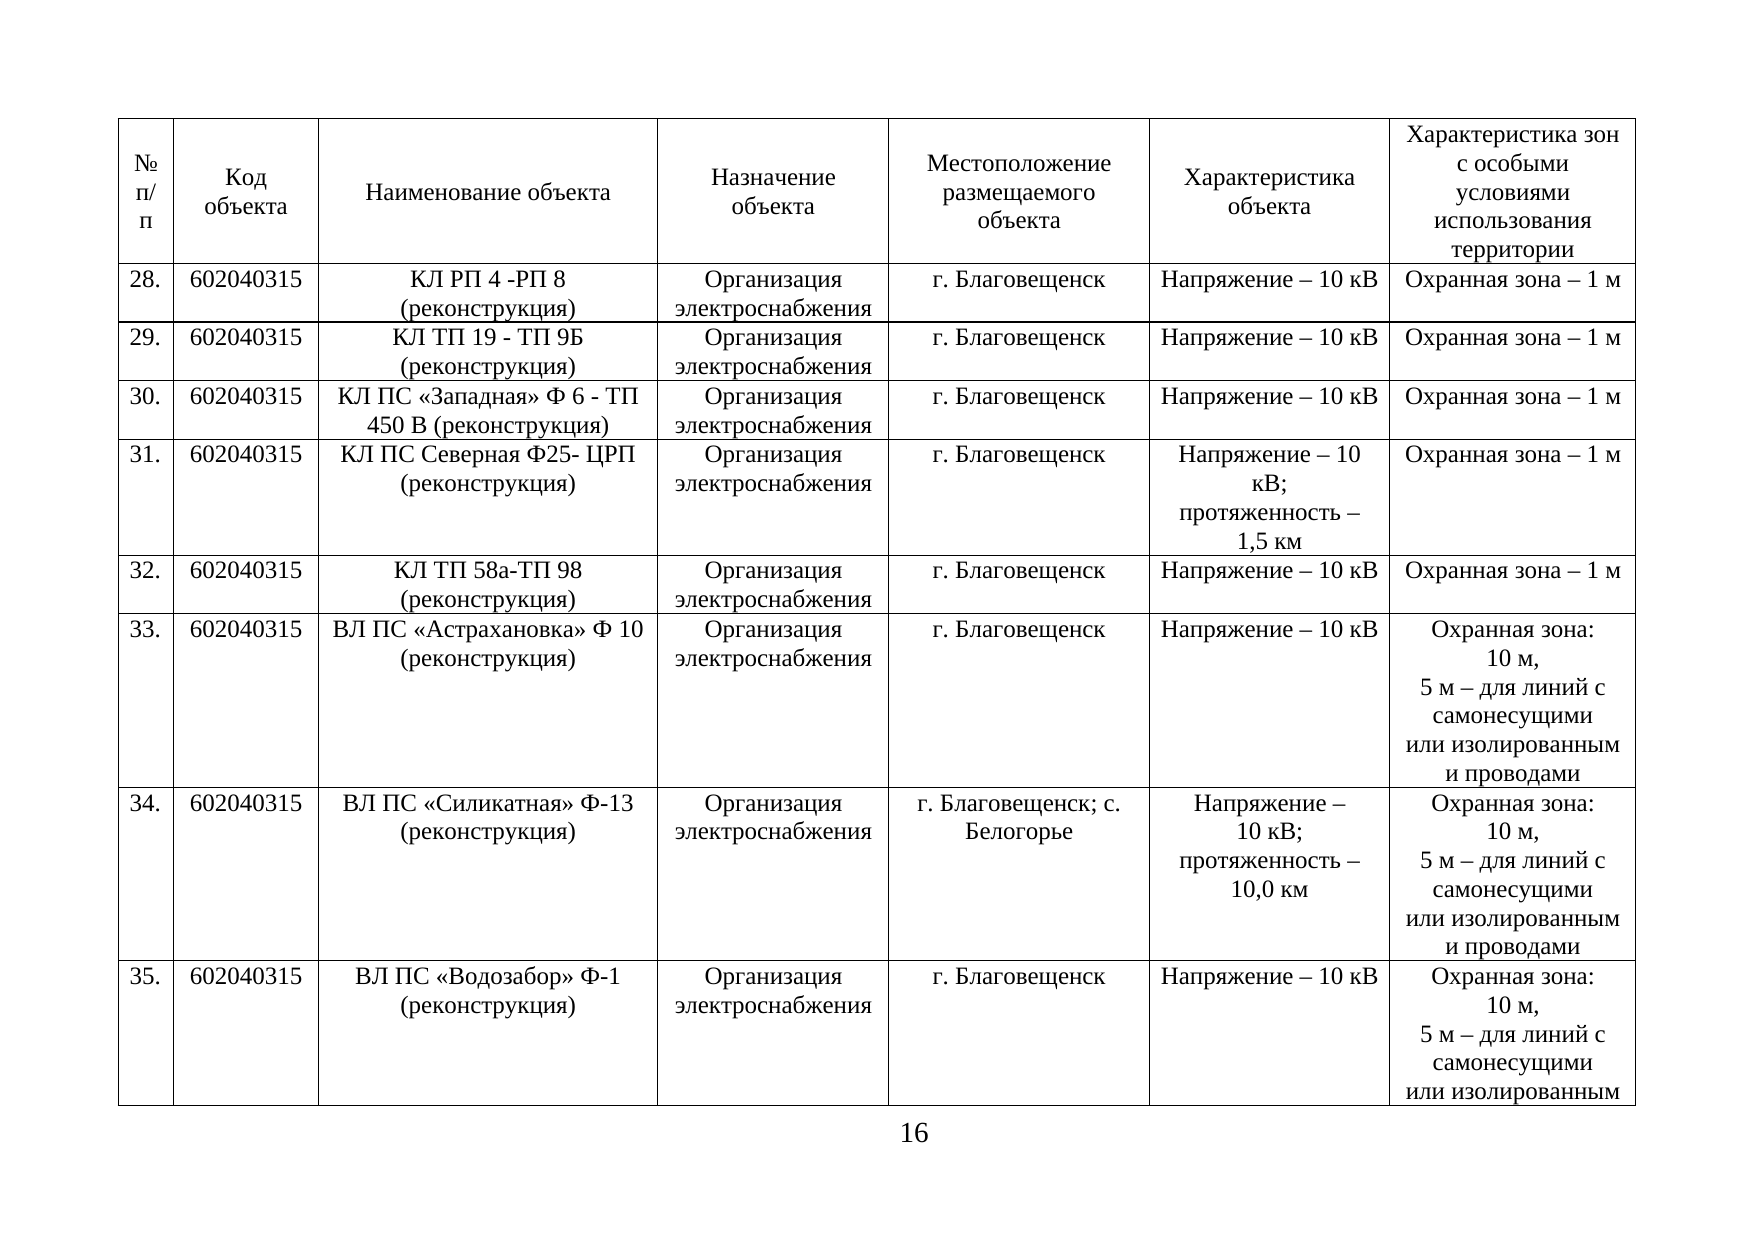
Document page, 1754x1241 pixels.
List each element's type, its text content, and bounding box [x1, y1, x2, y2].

table_cell Организация электроснабжения [658, 440, 888, 554]
table_cell Охранная зона – 1 м [1390, 323, 1635, 380]
table_cell Охранная зона: 10 м, 5 м – для линий с самонесущими или изолированными проводами [1390, 961, 1635, 1105]
table_cell Напряжение – 10 кВ; протяженность – 10,0 км [1150, 788, 1389, 960]
table_cell Напряжение – 10 кВ [1150, 556, 1389, 613]
table_cell 602040315 [174, 440, 318, 554]
table_cell Организация электроснабжения [658, 788, 888, 960]
table_cell г. Благовещенск [889, 556, 1149, 613]
table_cell 602040315 [174, 323, 318, 380]
table_cell Охранная зона – 1 м [1390, 440, 1635, 554]
table_cell Охранная зона – 1 м [1390, 381, 1635, 438]
table_cell КЛ ТП 19 - ТП 9Б (реконструкция) [319, 323, 657, 380]
table_cell Напряжение – 10 кВ; протяженность – 1,5 км [1150, 440, 1389, 554]
table_cell Организация электроснабжения [658, 961, 888, 1105]
table_cell Напряжение – 10 кВ [1150, 264, 1389, 321]
table_cell Организация электроснабжения [658, 381, 888, 438]
table_cell Организация электроснабжения [658, 264, 888, 321]
table_cell [119, 556, 173, 613]
table_header № п/п [119, 119, 173, 263]
table_cell Напряжение – 10 кВ [1150, 614, 1389, 787]
table_cell ВЛ ПС «Водозабор» Ф-1 (реконструкция) [319, 961, 657, 1105]
table_cell 602040315 [174, 788, 318, 960]
table_cell Организация электроснабжения [658, 323, 888, 380]
table_cell Охранная зона – 1 м [1390, 264, 1635, 321]
table_cell Напряжение – 10 кВ [1150, 323, 1389, 380]
table_cell ВЛ ПС «Силикатная» Ф-13 (реконструкция) [319, 788, 657, 960]
table_cell [119, 788, 173, 960]
table_cell [119, 614, 173, 787]
table_cell КЛ РП 4 -РП 8 (реконструкция) [319, 264, 657, 321]
table_cell г. Благовещенск; с. Белогорье [889, 788, 1149, 960]
table_cell 602040315 [174, 264, 318, 321]
table_cell ВЛ ПС «Астрахановка» Ф 10 (реконструкция) [319, 614, 657, 787]
table_cell [119, 961, 173, 1105]
table_cell КЛ ПС Северная Ф25- ЦРП (реконструкция) [319, 440, 657, 554]
table_header Характеристика объекта [1150, 119, 1389, 263]
table_cell КЛ ТП 58а-ТП 98 (реконструкция) [319, 556, 657, 613]
table_cell [119, 323, 173, 380]
table_cell 602040315 [174, 961, 318, 1105]
table_cell г. Благовещенск [889, 440, 1149, 554]
table_cell [119, 381, 173, 438]
table_cell г. Благовещенск [889, 264, 1149, 321]
table_cell 602040315 [174, 381, 318, 438]
table_cell [119, 440, 173, 554]
table_cell 602040315 [174, 614, 318, 787]
table_header Местоположение размещаемого объекта [889, 119, 1149, 263]
table_header Характеристика зон с особыми условиями использования территории [1390, 119, 1635, 263]
table_cell г. Благовещенск [889, 614, 1149, 787]
table_cell Организация электроснабжения [658, 556, 888, 613]
table_header Наименование объекта [319, 119, 657, 263]
table_cell г. Благовещенск [889, 323, 1149, 380]
table_cell Напряжение – 10 кВ [1150, 961, 1389, 1105]
table_cell 602040315 [174, 556, 318, 613]
table_header Назначение объекта [658, 119, 888, 263]
table_cell Организация электроснабжения [658, 614, 888, 787]
table_cell г. Благовещенск [889, 961, 1149, 1105]
table_cell [119, 264, 173, 321]
table_cell г. Благовещенск [889, 381, 1149, 438]
table_cell Напряжение – 10 кВ [1150, 381, 1389, 438]
table_cell КЛ ПС «Западная» Ф 6 - ТП 450 В (реконструкция) [319, 381, 657, 438]
table_cell Охранная зона: 10 м, 5 м – для линий с самонесущими или изолированными проводами [1390, 614, 1635, 787]
table_cell Охранная зона – 1 м [1390, 556, 1635, 613]
table_header Код объекта [174, 119, 318, 263]
table_cell Охранная зона: 10 м, 5 м – для линий с самонесущими или изолированными проводами [1390, 788, 1635, 960]
